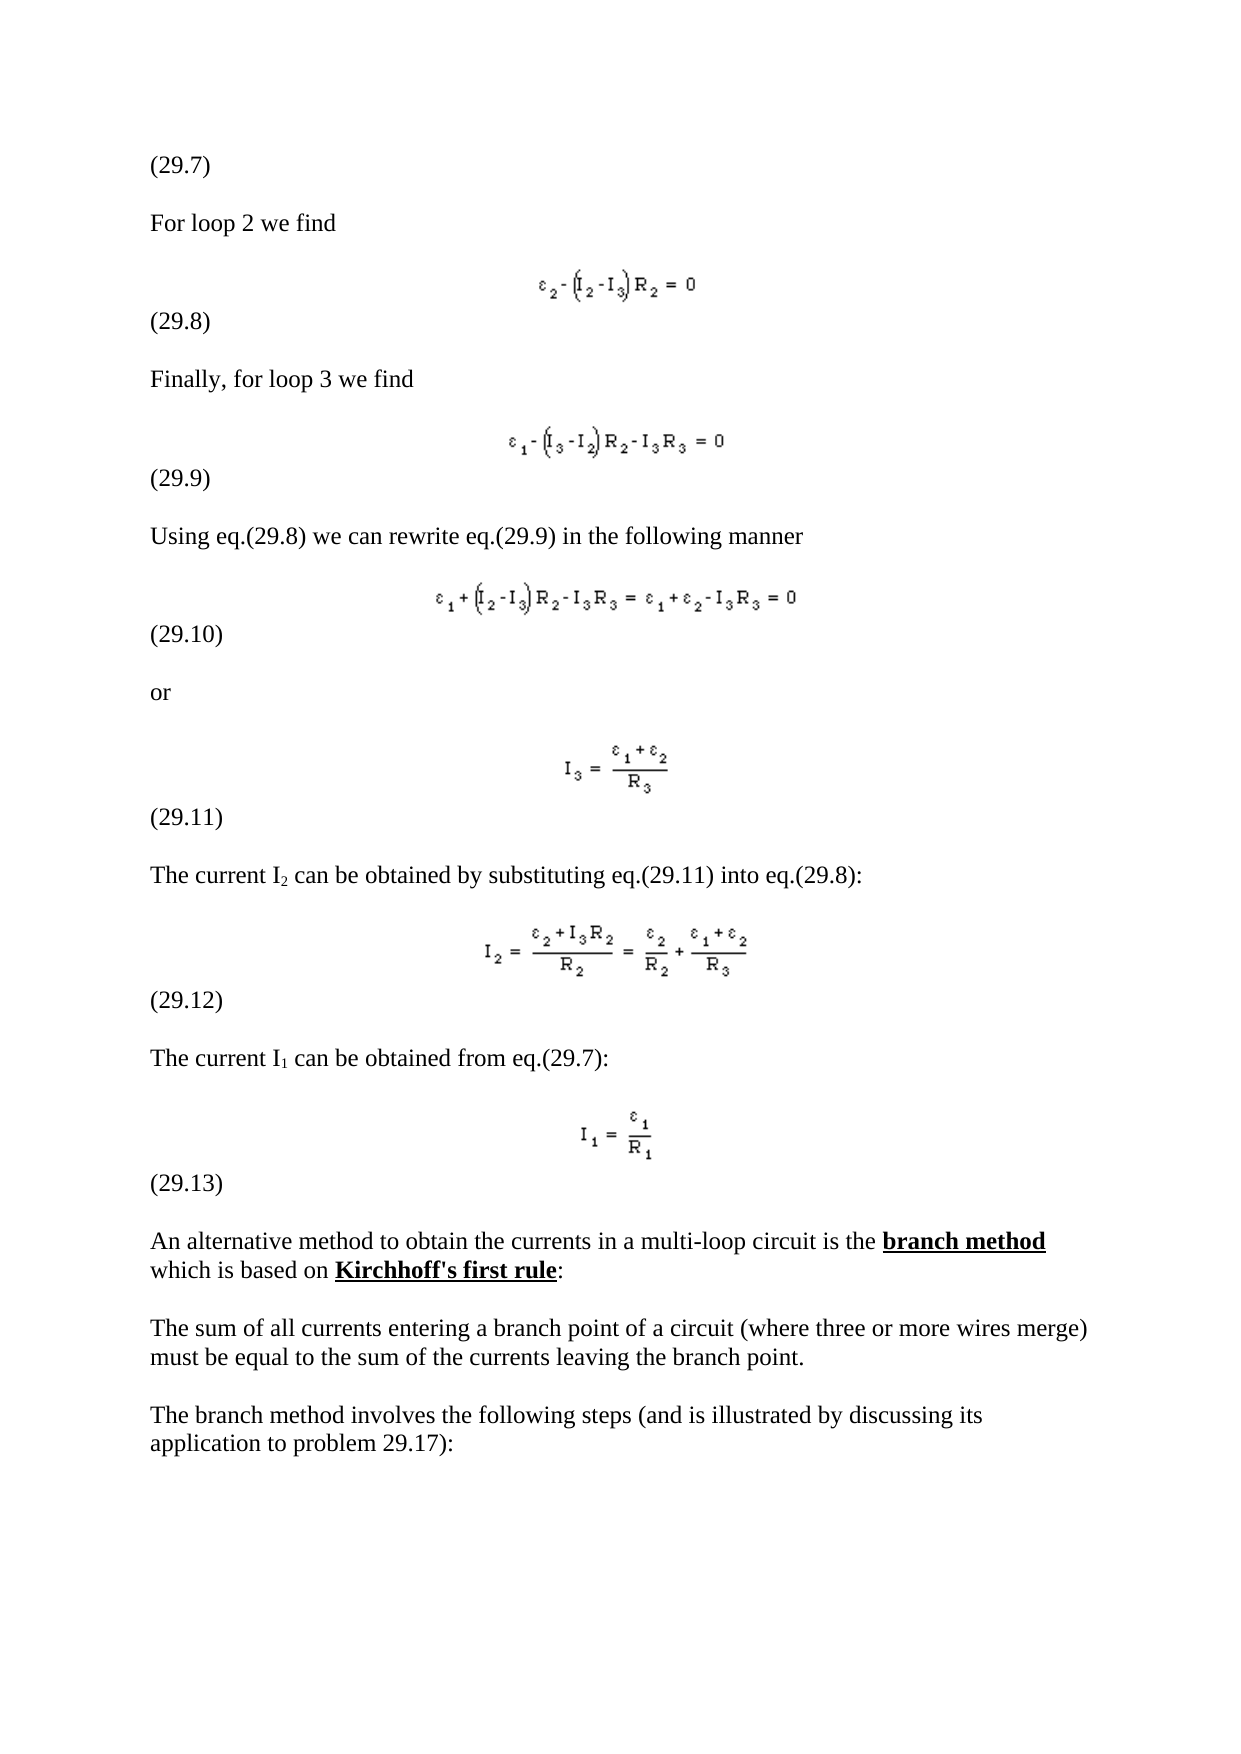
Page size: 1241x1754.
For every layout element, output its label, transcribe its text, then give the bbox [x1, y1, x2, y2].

text (29.12) [150, 985, 1090, 1014]
text (29.13) [150, 1168, 1090, 1197]
text Finally, for loop 3 we find [150, 364, 1090, 393]
text or [150, 677, 1090, 706]
text The branch method involves the following steps (and is illustrated by discussing its application to problem 29.17): [150, 1400, 1090, 1457]
text An alternative method to obtain the currents in a multi-loop circuit is the branch method which is based on Kirchhoff's first rule: [150, 1226, 1090, 1284]
text Using eq.(29.8) we can rewrite eq.(29.9) in the following manner [150, 521, 1090, 549]
picture [481, 918, 759, 986]
text The sum of all currents entering a branch point of a circuit (where three or more wires merge) must be equal to the sum of the currents leaving the branch point. [150, 1313, 1090, 1371]
text (29.10) [150, 619, 1090, 648]
text (29.11) [150, 802, 1090, 831]
text (29.7) [150, 150, 1090, 179]
picture [505, 422, 735, 463]
text The current I1 can be obtained from eq.(29.7): [150, 1043, 1090, 1072]
picture [577, 1101, 664, 1169]
text For loop 2 we find [150, 208, 1090, 237]
text (29.9) [150, 463, 1090, 492]
picture [535, 265, 706, 307]
picture [432, 578, 808, 620]
picture [561, 735, 679, 803]
text The current I2 can be obtained by substituting eq.(29.11) into eq.(29.8): [150, 860, 1090, 889]
text (29.8) [150, 306, 1090, 335]
